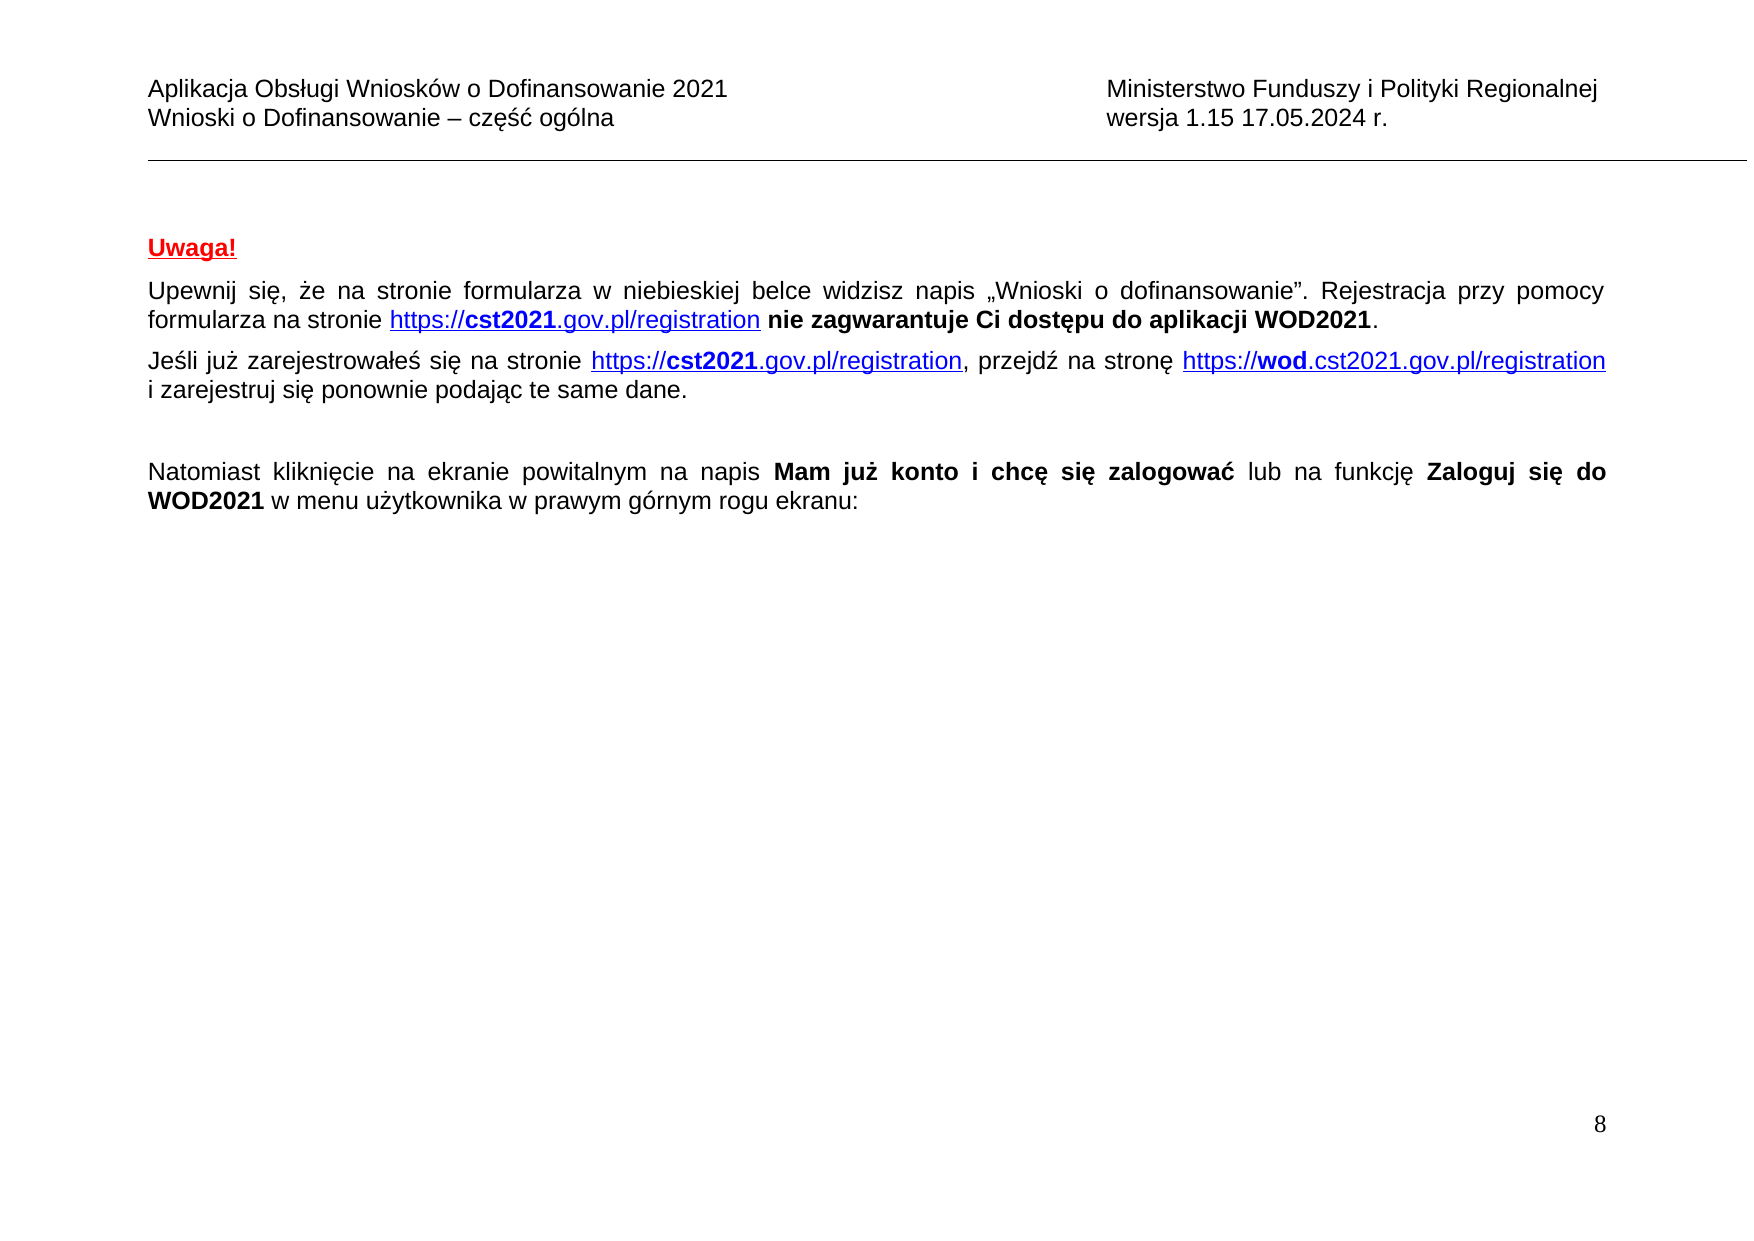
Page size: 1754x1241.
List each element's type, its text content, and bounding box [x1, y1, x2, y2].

text Upewnij się, że na stronie formularza w niebieskiej belce widzisz napis „Wnioski o dofinansowanie”. Rejestracja przy pomocy formularza na stronie https://cst2021.gov.pl/registration nie zagwarantuje Ci dostępu do aplikacji WOD2021. [148, 276, 1606, 333]
text Uwaga! [148, 233, 1606, 262]
text Jeśli już zarejestrowałeś się na stronie https://cst2021.gov.pl/registration, przejdź na stronę https://wod.cst2021.gov.pl/registration i zarejestruj się ponownie podając te same dane. [148, 346, 1606, 403]
text Natomiast kliknięcie na ekranie powitalnym na napis Mam już konto i chcę się zalogować lub na funkcję Zaloguj się do WOD2021 w menu użytkownika w prawym górnym rogu ekranu: [148, 457, 1606, 515]
